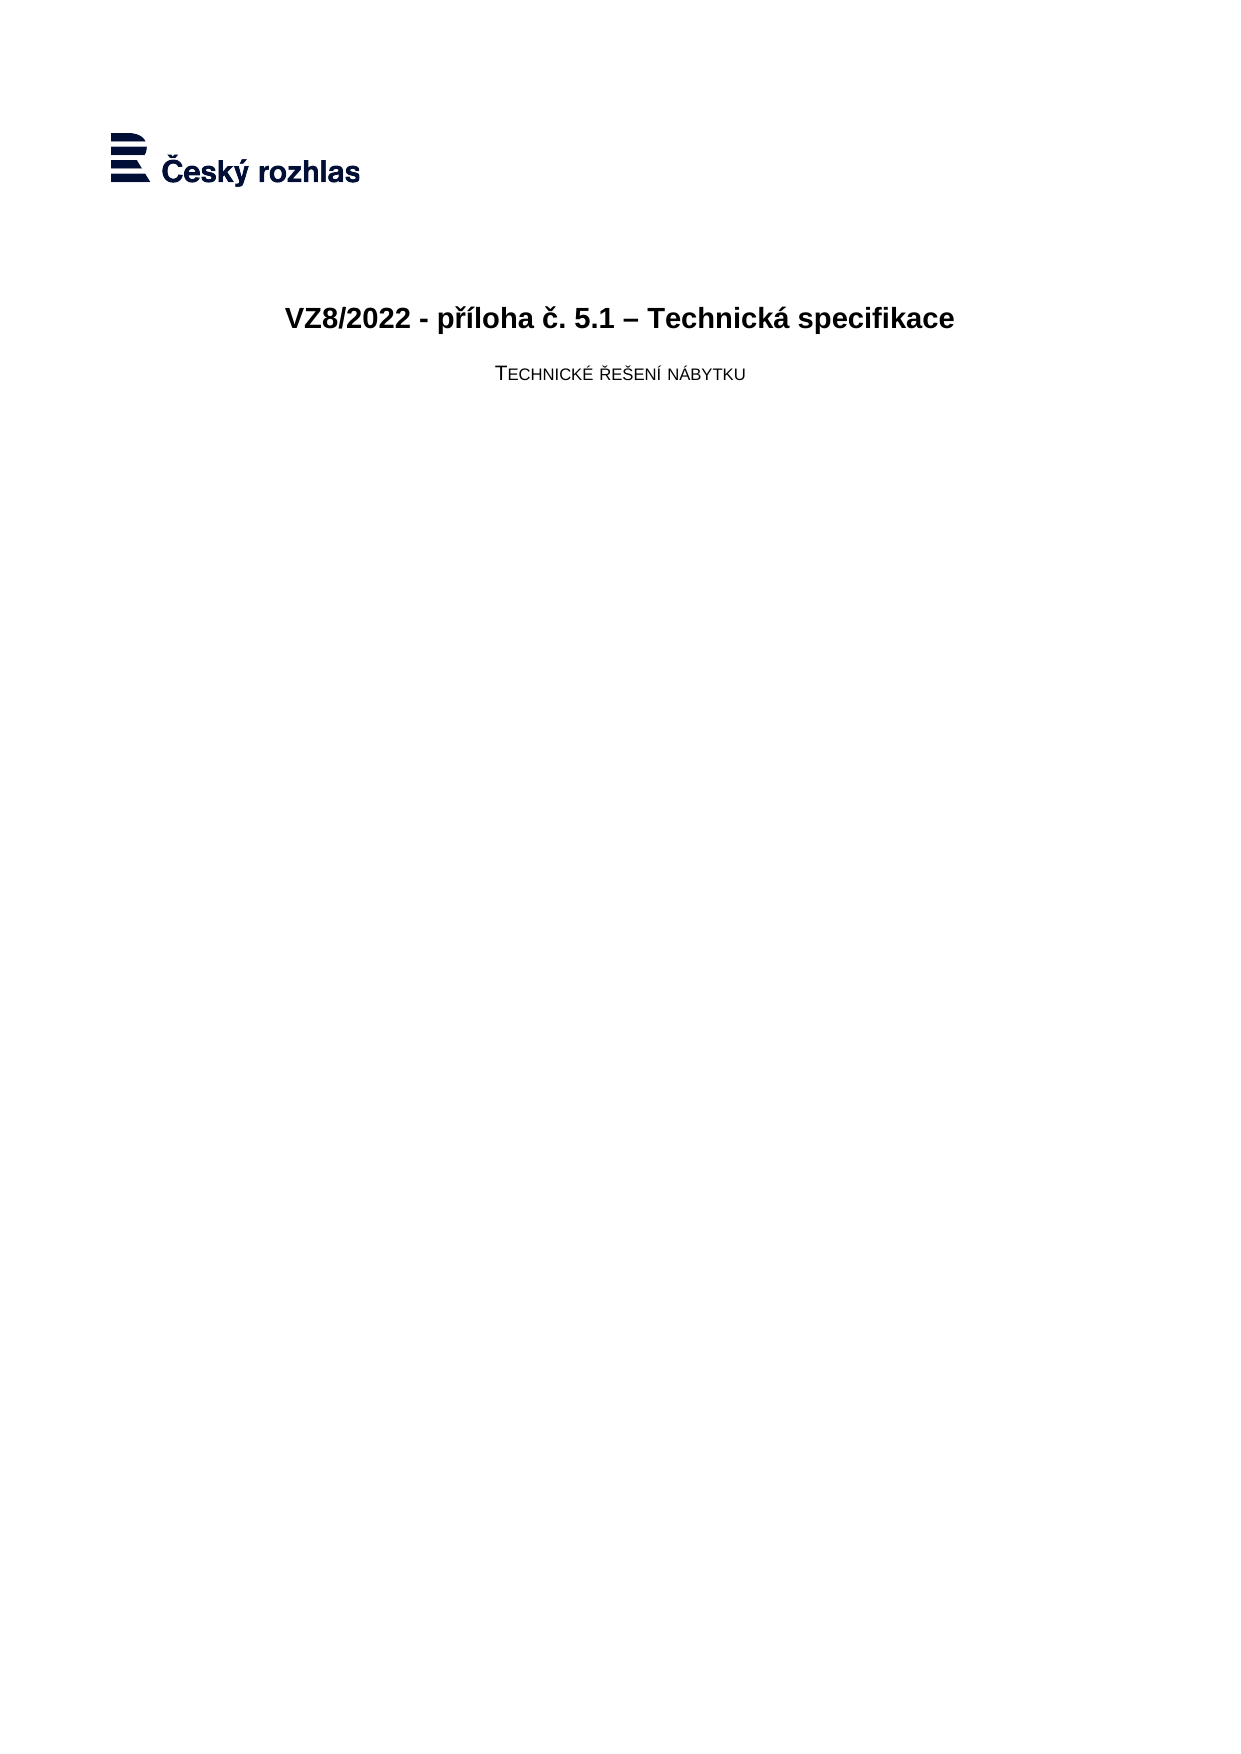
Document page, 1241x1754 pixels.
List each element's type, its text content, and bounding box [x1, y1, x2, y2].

text Technické řešení nábytku [148, 359, 1092, 386]
text VZ8/2022 - příloha č. 5.1 – Technická specifikace [148, 307, 1092, 333]
picture [111, 133, 360, 187]
